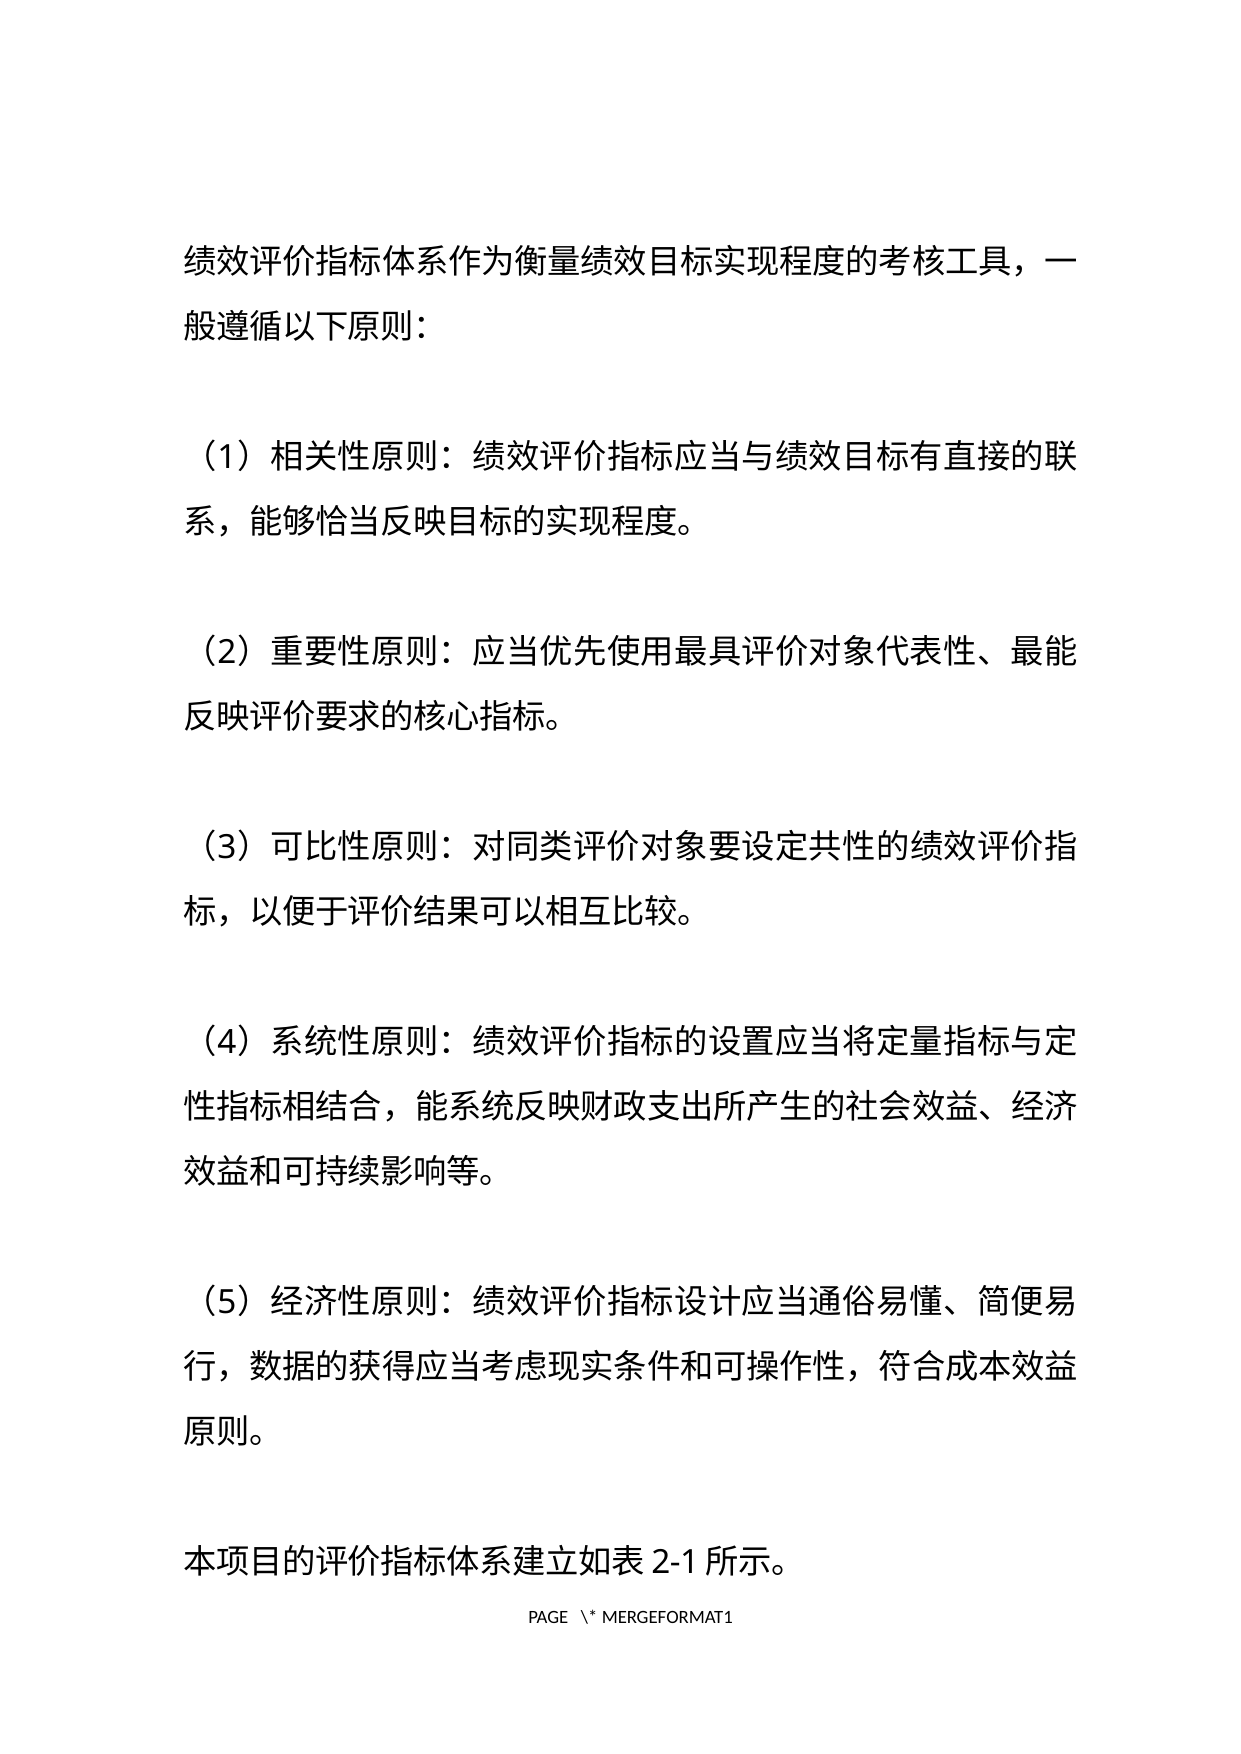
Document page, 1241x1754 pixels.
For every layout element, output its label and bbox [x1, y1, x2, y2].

text [183, 162, 1078, 1592]
